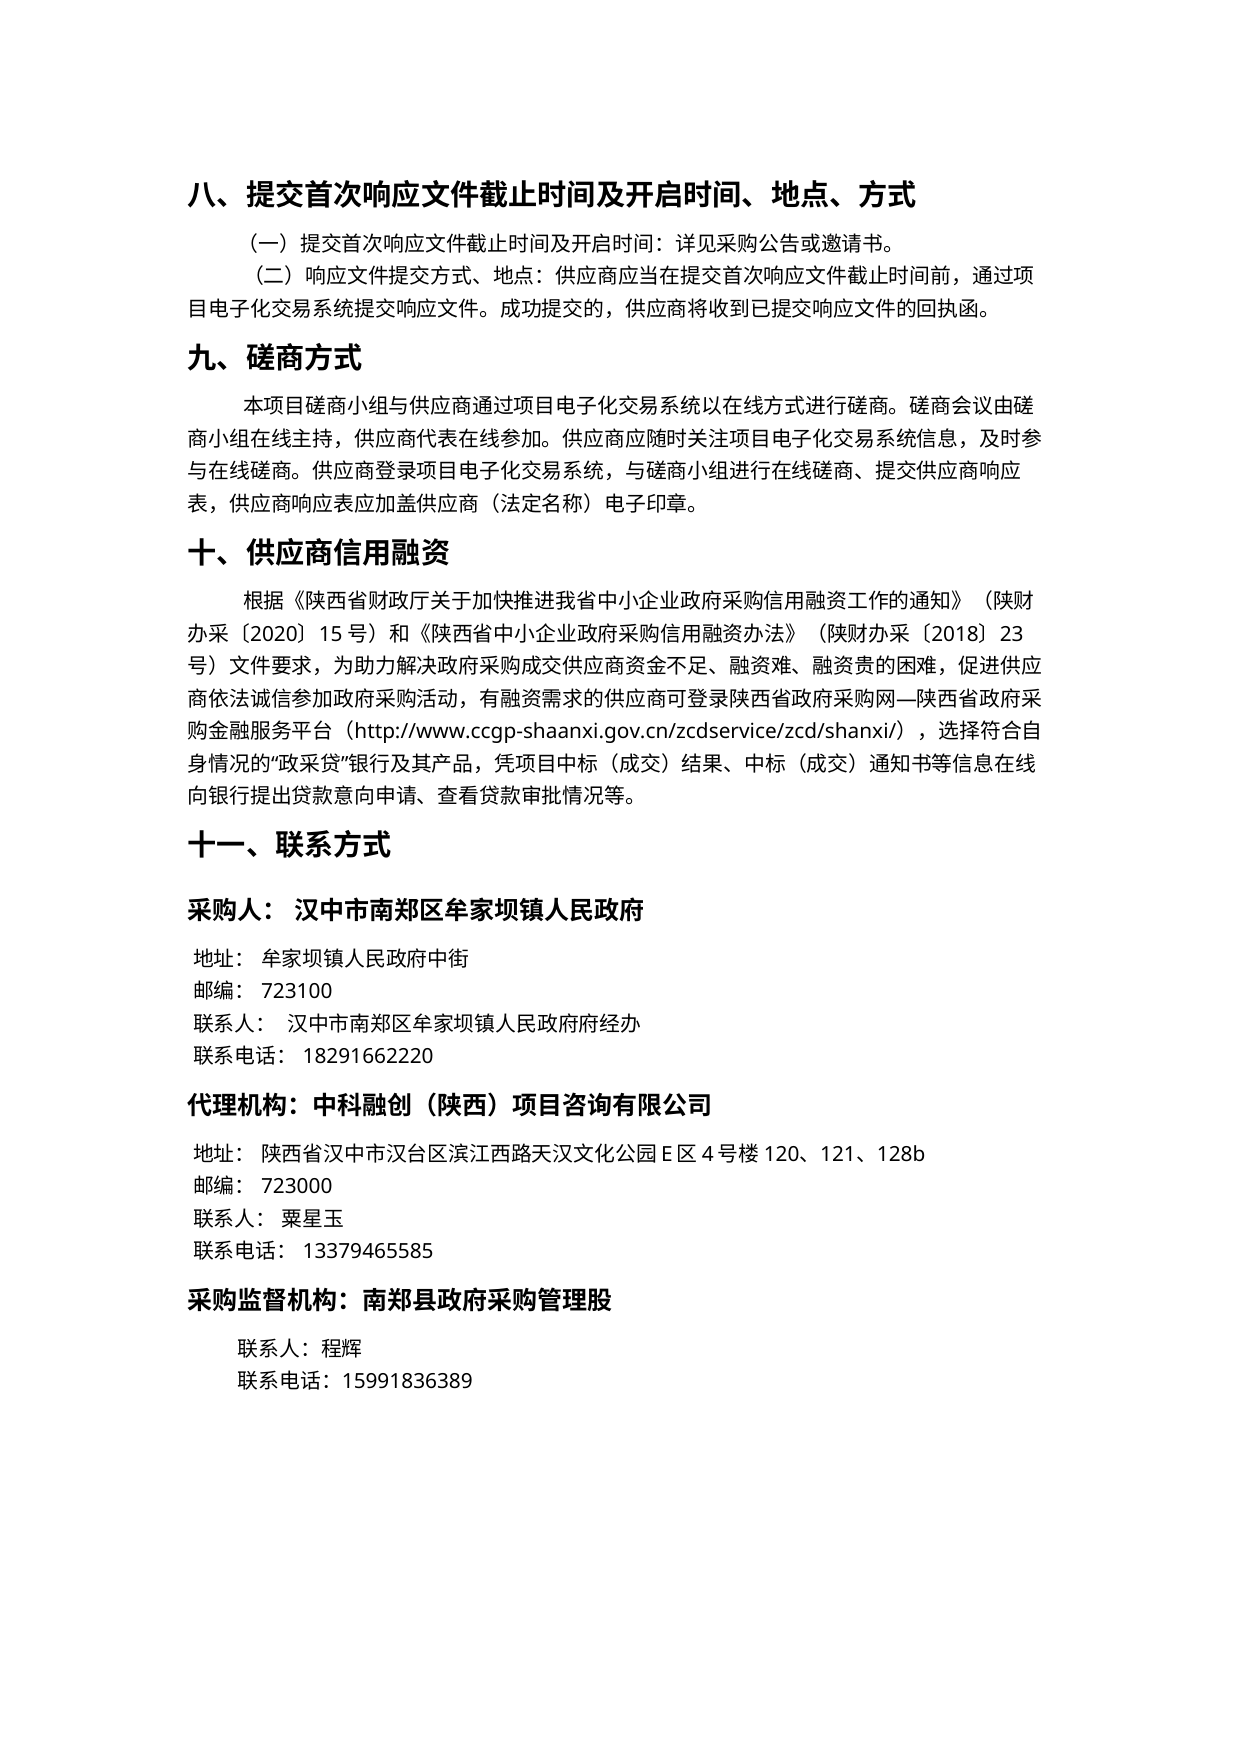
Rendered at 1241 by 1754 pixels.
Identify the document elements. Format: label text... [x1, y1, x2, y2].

text 十一、联系方式 [187, 812, 1053, 877]
text （一）提交首次响应文件截止时间及开启时间：详见采购公告或邀请书。 [187, 227, 1053, 259]
text 十、供应商信用融资 [187, 519, 1053, 584]
text 代理机构：中科融创（陕西）项目咨询有限公司 [187, 1072, 1053, 1137]
text 地址： 牟家坝镇人民政府中街 [187, 942, 1053, 974]
text 邮编： 723100 [187, 974, 1053, 1007]
text 采购人： 汉中市南郑区牟家坝镇人民政府 [187, 877, 1053, 942]
text 九、磋商方式 [187, 324, 1053, 389]
text 联系电话： 13379465585 [187, 1234, 1053, 1267]
text 地址： 陕西省汉中市汉台区滨江西路天汉文化公园E区4号楼120、121、128b [187, 1137, 1053, 1169]
text 联系人： 粟星玉 [187, 1202, 1053, 1234]
text 联系人：程辉 [187, 1332, 1053, 1364]
text 联系人： 汉中市南郑区牟家坝镇人民政府府经办 [187, 1007, 1053, 1039]
text （二）响应文件提交方式、地点：供应商应当在提交首次响应文件截止时间前，通过项目电子化交易系统提交响应文件。成功提交的，供应商将收到已提交响应文件的回执函。 [187, 259, 1053, 324]
text 联系电话：15991836389 [187, 1364, 1053, 1397]
text 联系电话： 18291662220 [187, 1039, 1053, 1072]
text 八、提交首次响应文件截止时间及开启时间、地点、方式 [187, 162, 1053, 227]
text 根据《陕西省财政厅关于加快推进我省中小企业政府采购信用融资工作的通知》（陕财办采〔2020〕15 号）和《陕西省中小企业政府采购信用融资办法》（陕财办采〔2018〕23 号）文件要求，为助力解决政府采购成交供应商资金不足、融资难、融资贵的困难，促进供应商依法诚信参加政府采购活动，有融资需求的供应商可登录陕西省政府采购网—陕西省政府采购金融服务平台（http://www.ccgp-shaanxi.gov.cn/zcdservice/zcd/shanxi/），选择符合自身情况的“政采贷”银行及其产品，凭项目中标（成交）结果、中标（成交）通知书等信息在线向银行提出贷款意向申请、查看贷款审批情况等。 [187, 584, 1053, 812]
text 本项目磋商小组与供应商通过项目电子化交易系统以在线方式进行磋商。磋商会议由磋商小组在线主持，供应商代表在线参加。供应商应随时关注项目电子化交易系统信息，及时参与在线磋商。供应商登录项目电子化交易系统，与磋商小组进行在线磋商、提交供应商响应表，供应商响应表应加盖供应商（法定名称）电子印章。 [187, 389, 1053, 519]
text 邮编： 723000 [187, 1169, 1053, 1202]
text 采购监督机构：南郑县政府采购管理股 [187, 1267, 1053, 1332]
